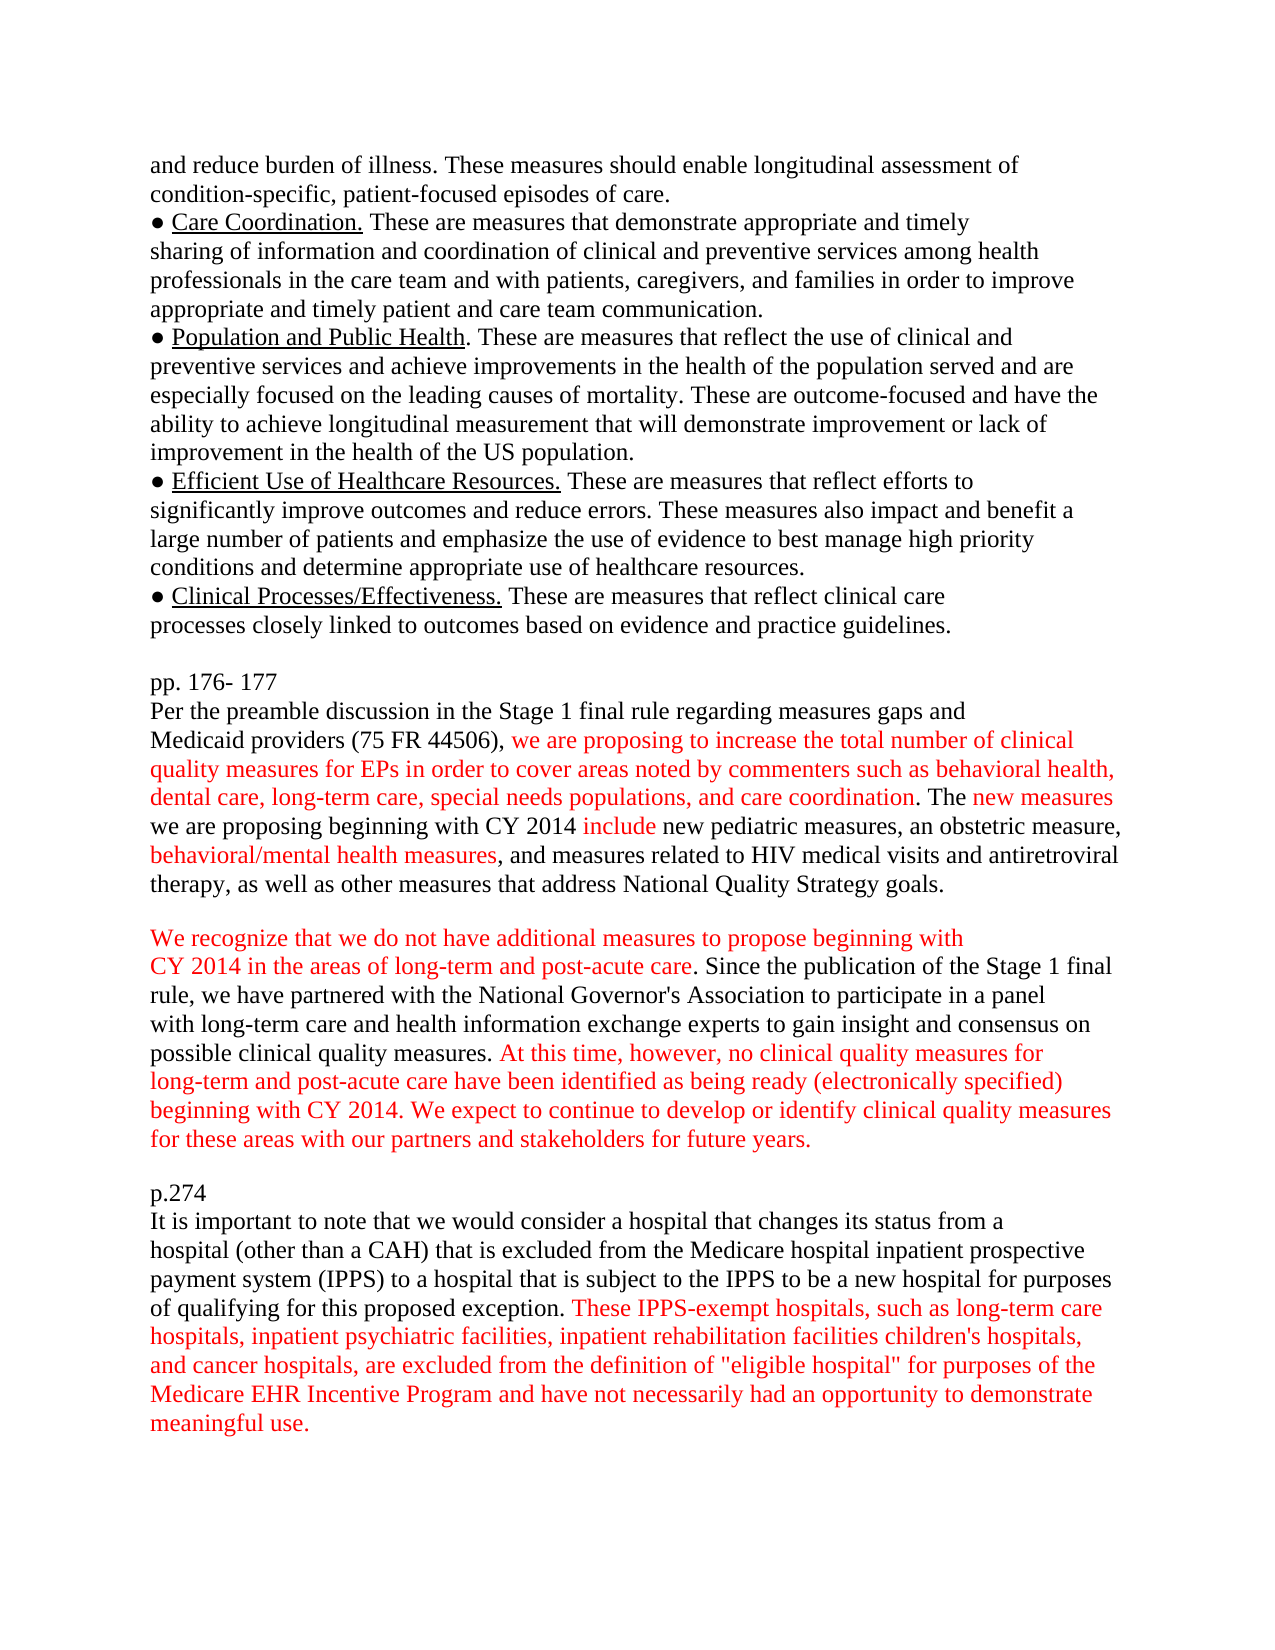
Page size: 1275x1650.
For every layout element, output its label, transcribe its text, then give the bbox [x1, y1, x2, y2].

text Per the preamble discussion in the Stage 1 final rule regarding measures gaps and [150, 696, 1125, 725]
text ● Clinical Processes/Effectiveness. These are measures that reflect clinical care [150, 581, 1125, 610]
text behavioral/mental health measures, and measures related to HIV medical visits and antiretroviral [150, 840, 1125, 869]
text dental care, long-term care, special needs populations, and care coordination. The new measures [150, 782, 1125, 811]
text It is important to note that we would consider a hospital that changes its status from a [150, 1206, 1125, 1235]
text ● Efficient Use of Healthcare Resources. These are measures that reflect efforts to [150, 466, 1125, 495]
text and reduce burden of illness. These measures should enable longitudinal assessment of [150, 150, 1125, 179]
text for these areas with our partners and stakeholders for future years. [150, 1124, 1125, 1153]
text large number of patients and emphasize the use of evidence to best manage high priority [150, 524, 1125, 552]
text therapy, as well as other measures that address National Quality Strategy goals. [150, 869, 1125, 897]
text we are proposing beginning with CY 2014 include new pediatric measures, an obstetric measure, [150, 811, 1125, 840]
text preventive services and achieve improvements in the health of the population served and are [150, 351, 1125, 380]
text ability to achieve longitudinal measurement that will demonstrate improvement or lack of [150, 409, 1125, 437]
text quality measures for EPs in order to cover areas noted by commenters such as behavioral health, [150, 754, 1125, 782]
text improvement in the health of the US population. [150, 437, 1125, 466]
text with long-term care and health information exchange experts to gain insight and consensus on [150, 1009, 1125, 1038]
text pp. 176- 177 [150, 667, 1125, 696]
text condition-specific, patient-focused episodes of care. [150, 179, 1125, 207]
text conditions and determine appropriate use of healthcare resources. [150, 552, 1125, 581]
text especially focused on the leading causes of mortality. These are outcome-focused and have the [150, 380, 1125, 409]
text ● Care Coordination. These are measures that demonstrate appropriate and timely [150, 207, 1125, 236]
text appropriate and timely patient and care team communication. [150, 294, 1125, 322]
text hospitals, inpatient psychiatric facilities, inpatient rehabilitation facilities children's hospitals, [150, 1321, 1125, 1350]
text CY 2014 in the areas of long-term and post-acute care. Since the publication of the Stage 1 final [150, 951, 1125, 980]
text payment system (IPPS) to a hospital that is subject to the IPPS to be a new hospital for purposes [150, 1264, 1125, 1293]
text meaningful use. [150, 1408, 1125, 1436]
text of qualifying for this proposed exception. These IPPS-exempt hospitals, such as long-term care [150, 1293, 1125, 1321]
text Medicare EHR Incentive Program and have not necessarily had an opportunity to demonstrate [150, 1379, 1125, 1408]
text hospital (other than a CAH) that is excluded from the Medicare hospital inpatient prospective [150, 1235, 1125, 1264]
text significantly improve outcomes and reduce errors. These measures also impact and benefit a [150, 495, 1125, 524]
text processes closely linked to outcomes based on evidence and practice guidelines. [150, 610, 1125, 639]
text p.274 [150, 1178, 1125, 1206]
text ● Population and Public Health. These are measures that reflect the use of clinical and [150, 322, 1125, 351]
text Medicaid providers (75 FR 44506), we are proposing to increase the total number of clinical [150, 725, 1125, 754]
text possible clinical quality measures. At this time, however, no clinical quality measures for [150, 1038, 1125, 1066]
text professionals in the care team and with patients, caregivers, and families in order to improve [150, 265, 1125, 294]
text beginning with CY 2014. We expect to continue to develop or identify clinical quality measures [150, 1095, 1125, 1124]
text We recognize that we do not have additional measures to propose beginning with [150, 923, 1125, 951]
text long-term and post-acute care have been identified as being ready (electronically specified) [150, 1066, 1125, 1095]
text rule, we have partnered with the National Governor's Association to participate in a panel [150, 980, 1125, 1009]
text and cancer hospitals, are excluded from the definition of "eligible hospital" for purposes of the [150, 1350, 1125, 1379]
text sharing of information and coordination of clinical and preventive services among health [150, 236, 1125, 265]
